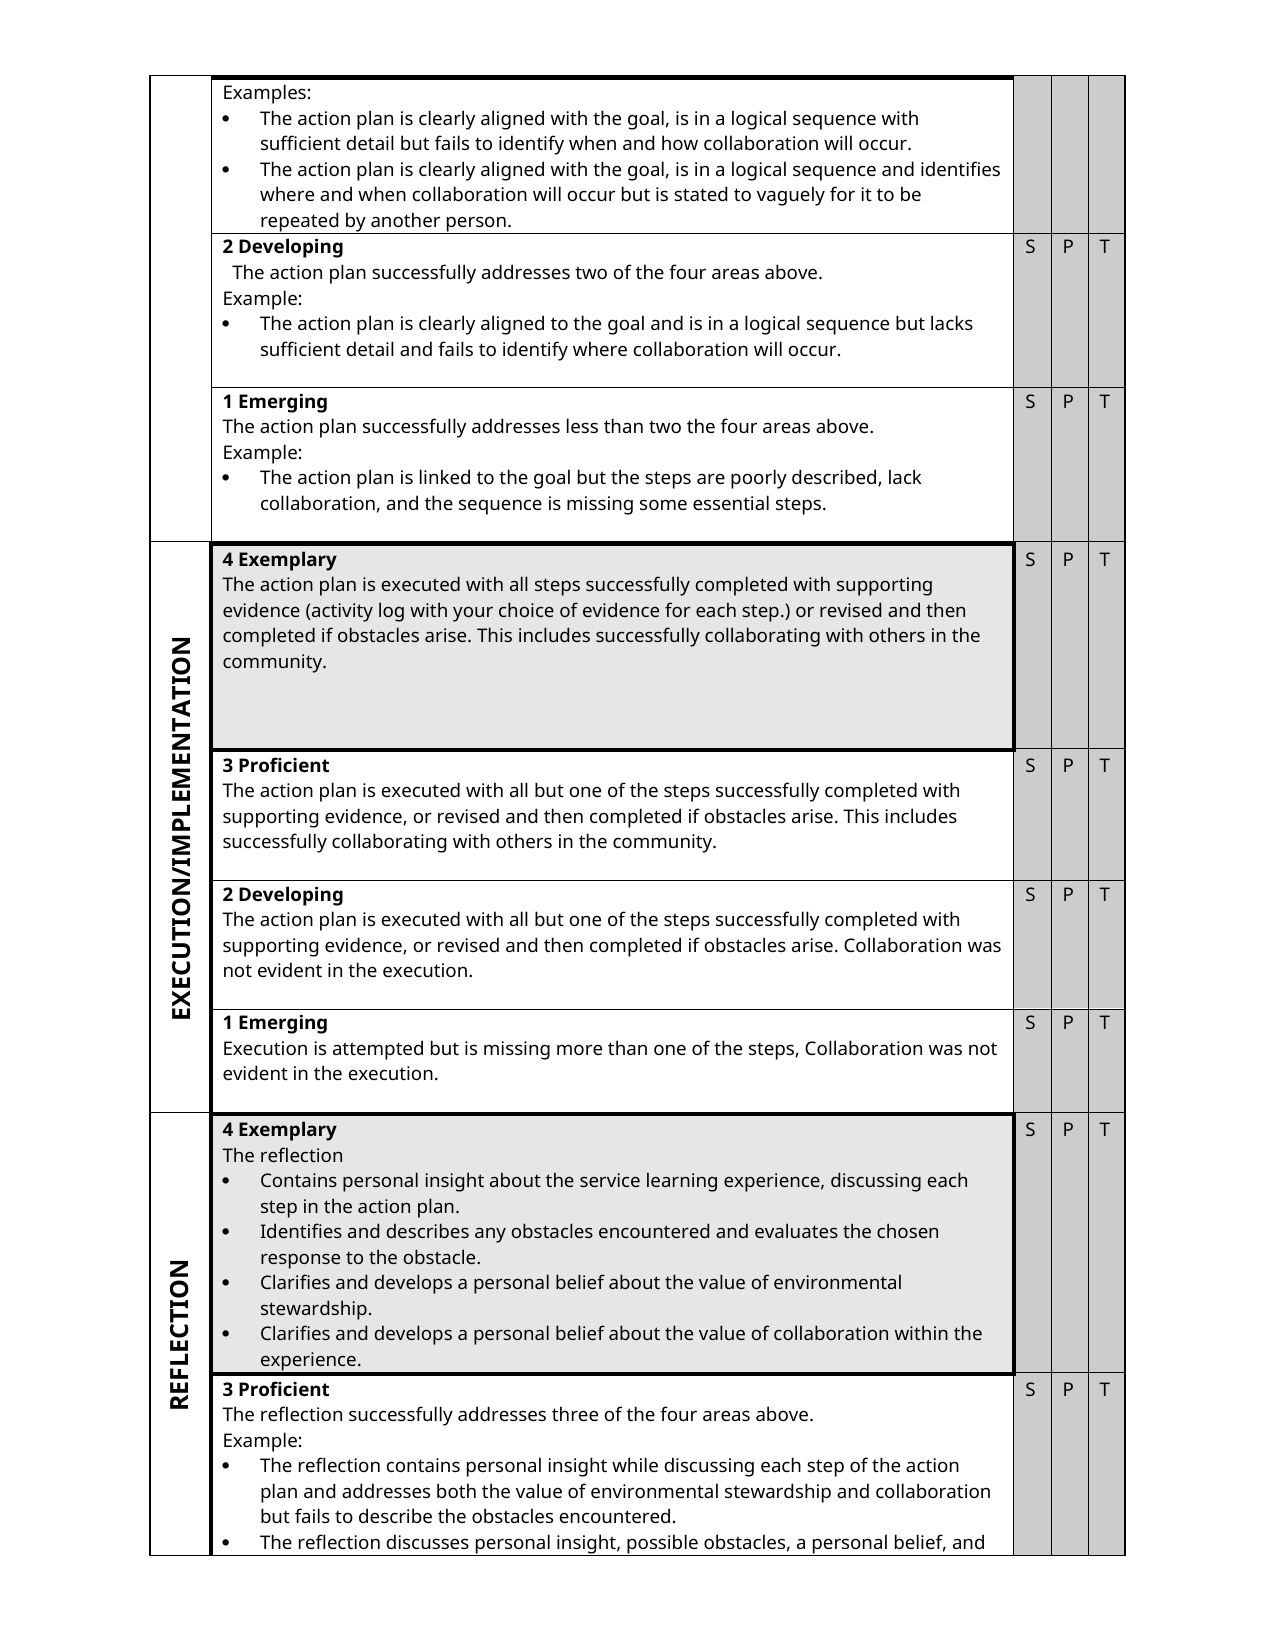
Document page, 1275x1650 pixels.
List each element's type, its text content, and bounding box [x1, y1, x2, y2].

table_cell T [1089, 881, 1124, 1008]
table_cell T [1089, 542, 1124, 748]
table_cell S [1014, 1373, 1051, 1555]
table_cell T [1089, 749, 1124, 880]
table_cell 1 Emerging The action plan successfully addresses less than two the four areas above. Example: The action plan is linked to the goal but the steps are poorly described, lack collaboration, and the sequence is missing some essential steps. [212, 388, 1013, 541]
table_cell S [1014, 388, 1051, 541]
table_cell S [1014, 749, 1051, 880]
table_cell T [1089, 1373, 1124, 1555]
table_cell 4 Exemplary The reflection Contains personal insight about the service learning experience, discussing each step in the action plan. Identifies and describes any obstacles encountered and evaluates the chosen response to the obstacle. Clarifies and develops a personal belief about the value of environmental stewardship. Clarifies and develops a personal belief about the value of collaboration within the experience. [213, 1116, 1012, 1372]
table_cell S [1016, 1113, 1051, 1372]
table_cell P [1052, 388, 1088, 541]
table_cell 4 Exemplary The action plan is executed with all steps successfully completed with supporting evidence (activity log with your choice of evidence for each step.) or revised and then completed if obstacles arise. This includes successfully collaborating with others in the community. [213, 546, 1012, 748]
table_cell REFLECTION [151, 1113, 209, 1555]
table_cell S [1014, 76, 1051, 233]
table_cell EXECUTION/IMPLEMENTATION [151, 542, 209, 1112]
table_cell P [1052, 234, 1088, 387]
table_cell P [1052, 749, 1088, 880]
table_cell P [1052, 881, 1088, 1008]
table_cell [212, 80, 1013, 233]
table_cell S [1014, 1010, 1051, 1112]
table_cell P [1052, 76, 1088, 233]
table_cell S [1016, 542, 1051, 748]
table_cell P [1052, 1113, 1088, 1372]
table_cell P [1052, 542, 1088, 748]
table_cell 3 Proficient The action plan is executed with all but one of the steps successfully completed with supporting evidence, or revised and then completed if obstacles arise. This includes successfully collaborating with others in the community. [213, 752, 1013, 880]
table_cell S [1014, 234, 1051, 387]
table_cell T [1089, 234, 1124, 387]
table_cell 2 Developing The action plan successfully addresses two of the four areas above. Example: The action plan is clearly aligned to the goal and is in a logical sequence but lacks sufficient detail and fails to identify where collaboration will occur. [212, 234, 1013, 387]
table_cell T [1089, 1113, 1124, 1372]
table_cell T [1089, 388, 1124, 541]
table_cell P [1052, 1010, 1088, 1112]
table_cell S [1014, 881, 1051, 1008]
table_cell 2 Developing The action plan is executed with all but one of the steps successfully completed with supporting evidence, or revised and then completed if obstacles arise. Collaboration was not evident in the execution. [213, 881, 1013, 1008]
table_cell 1 Emerging Execution is attempted but is missing more than one of the steps, Collaboration was not evident in the execution. [213, 1010, 1013, 1112]
table_cell P [1052, 1373, 1088, 1555]
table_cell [213, 1376, 1013, 1555]
table_cell T [1089, 76, 1124, 233]
table_cell T [1089, 1010, 1124, 1112]
